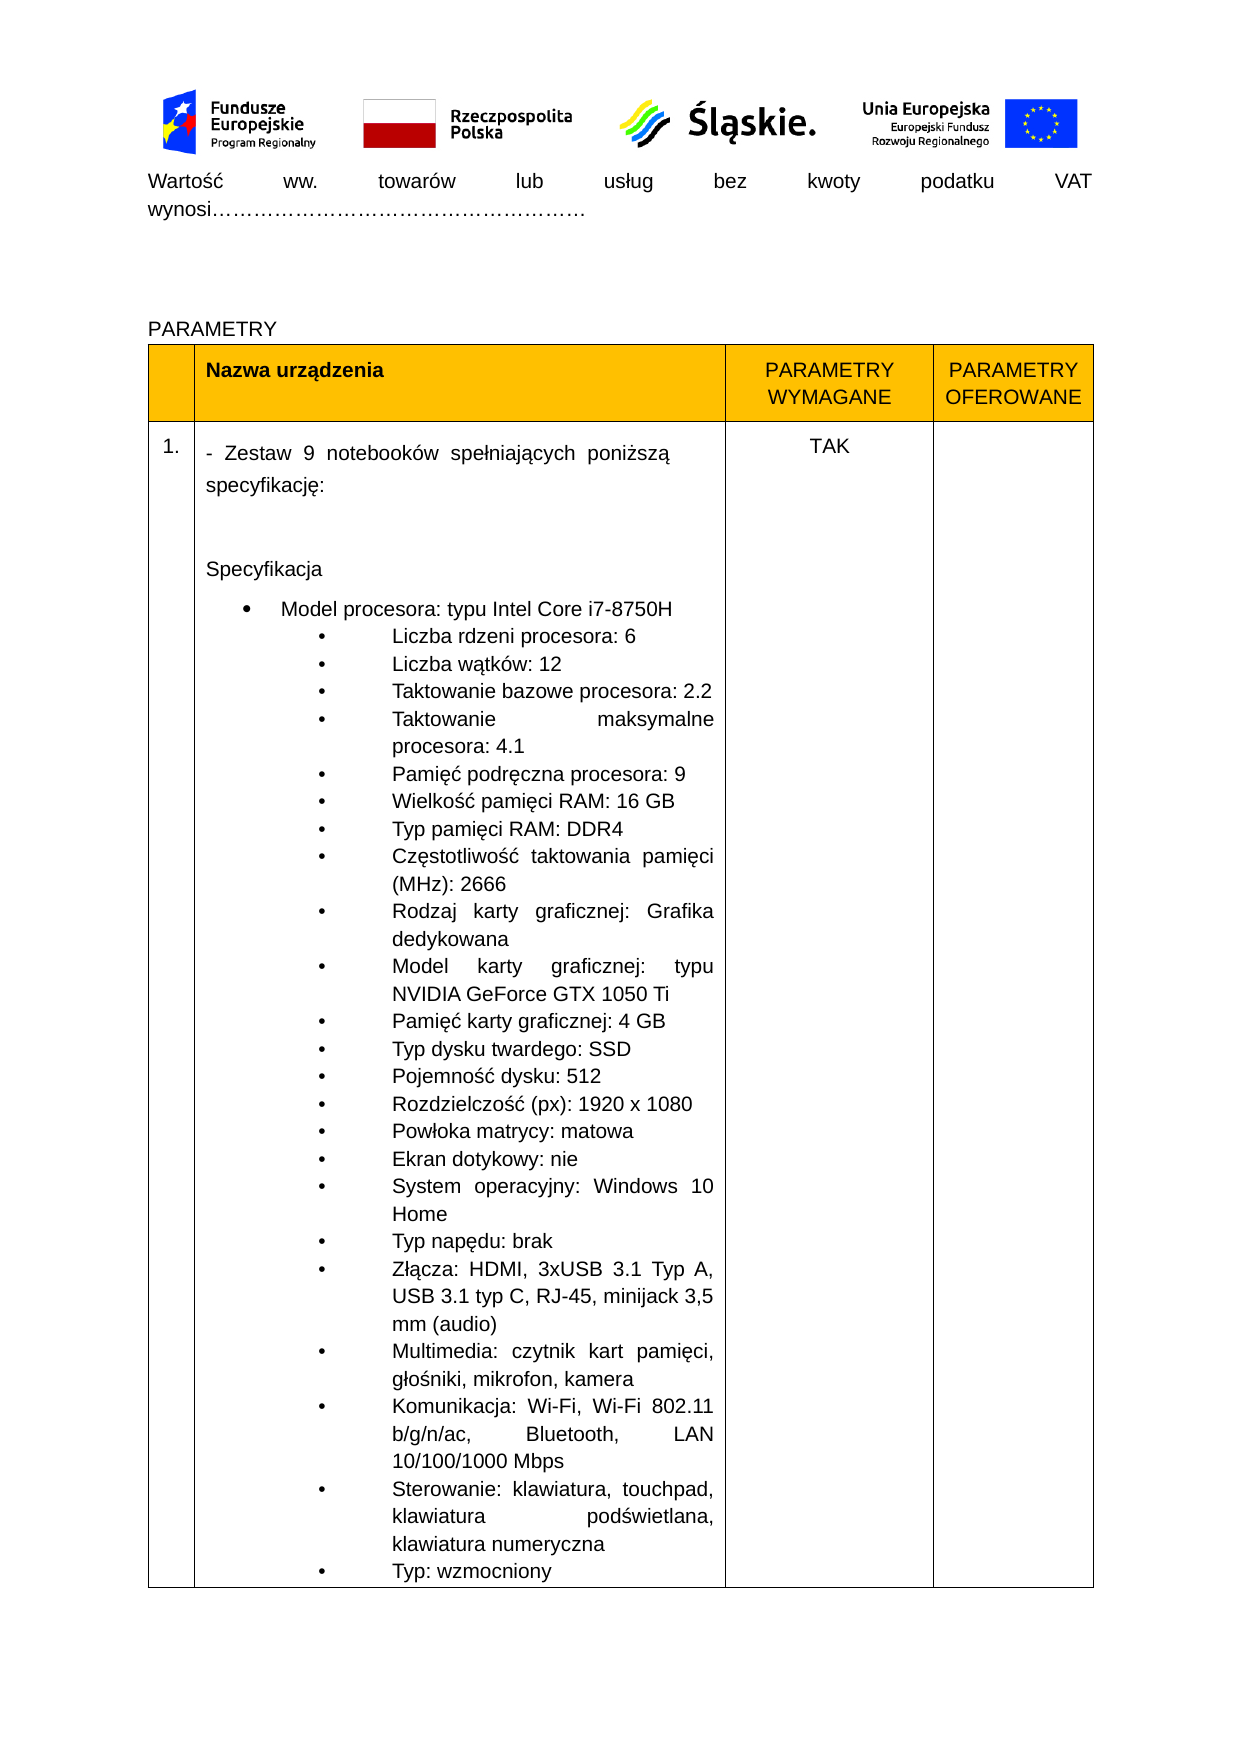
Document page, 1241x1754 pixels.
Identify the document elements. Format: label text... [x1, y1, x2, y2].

table_cell TAK [726, 422, 933, 1587]
picture [147, 73, 1093, 169]
text PARAMETRY [148, 316, 1093, 340]
table_cell 1. [149, 422, 194, 1587]
table_header Nazwa urządzenia [195, 345, 725, 421]
table_header PARAMETRY WYMAGANE [726, 345, 933, 421]
table_cell [934, 422, 1093, 1587]
table_header [149, 345, 194, 421]
table_header PARAMETRY OFEROWANE [934, 345, 1093, 421]
text Wartość ww. towarów lub usług bez kwoty podatku VAT wynosi……………………………………………… [148, 169, 1093, 220]
